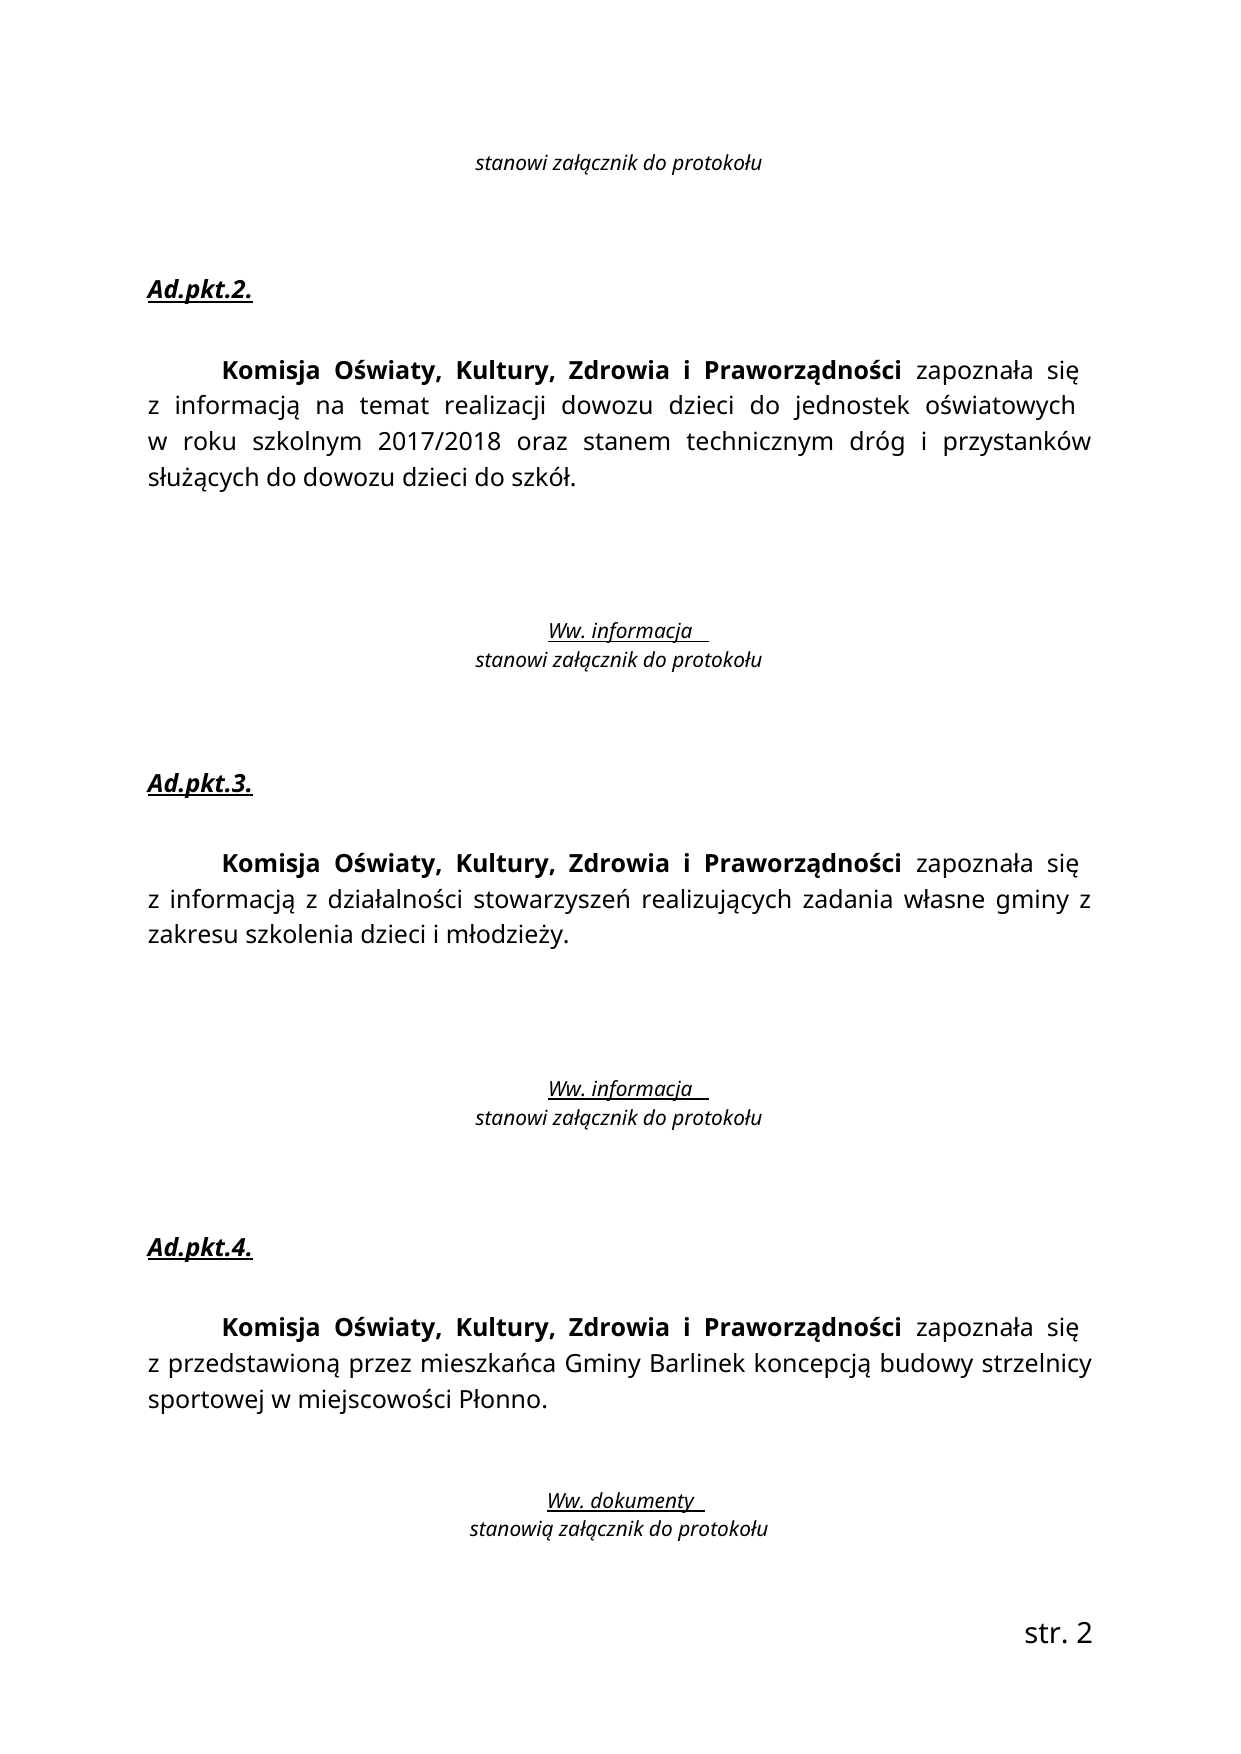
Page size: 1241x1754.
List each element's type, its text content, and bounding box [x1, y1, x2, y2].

text stanowi załącznik do protokołu [148, 1103, 1093, 1131]
text Ww. informacja [148, 617, 1093, 645]
text stanowi załącznik do protokołu [148, 645, 1093, 673]
text Ad.pkt.4. [148, 1230, 1093, 1264]
text Komisja Oświaty, Kultury, Zdrowia i Praworządności zapoznała się z przedstawioną przez mieszkańca Gminy Barlinek koncepcją budowy strzelnicy sportowej w miejscowości Płonno. [148, 1310, 1093, 1415]
text stanowią załącznik do protokołu [148, 1514, 1093, 1543]
text Ww. informacja [148, 1074, 1093, 1103]
text stanowi załącznik do protokołu [148, 148, 1093, 176]
text Komisja Oświaty, Kultury, Zdrowia i Praworządności zapoznała się z informacją na temat realizacji dowozu dzieci do jednostek oświatowych w roku szkolnym 2017/2018 oraz stanem technicznym dróg i przystanków służących do dowozu dzieci do szkół. [148, 352, 1093, 493]
text Komisja Oświaty, Kultury, Zdrowia i Praworządności zapoznała się z informacją z działalności stowarzyszeń realizujących zadania własne gminy z zakresu szkolenia dzieci i młodzieży. [148, 846, 1093, 951]
text Ww. dokumenty [148, 1486, 1093, 1514]
text Ad.pkt.2. [148, 272, 1093, 306]
text Ad.pkt.3. [148, 766, 1093, 800]
